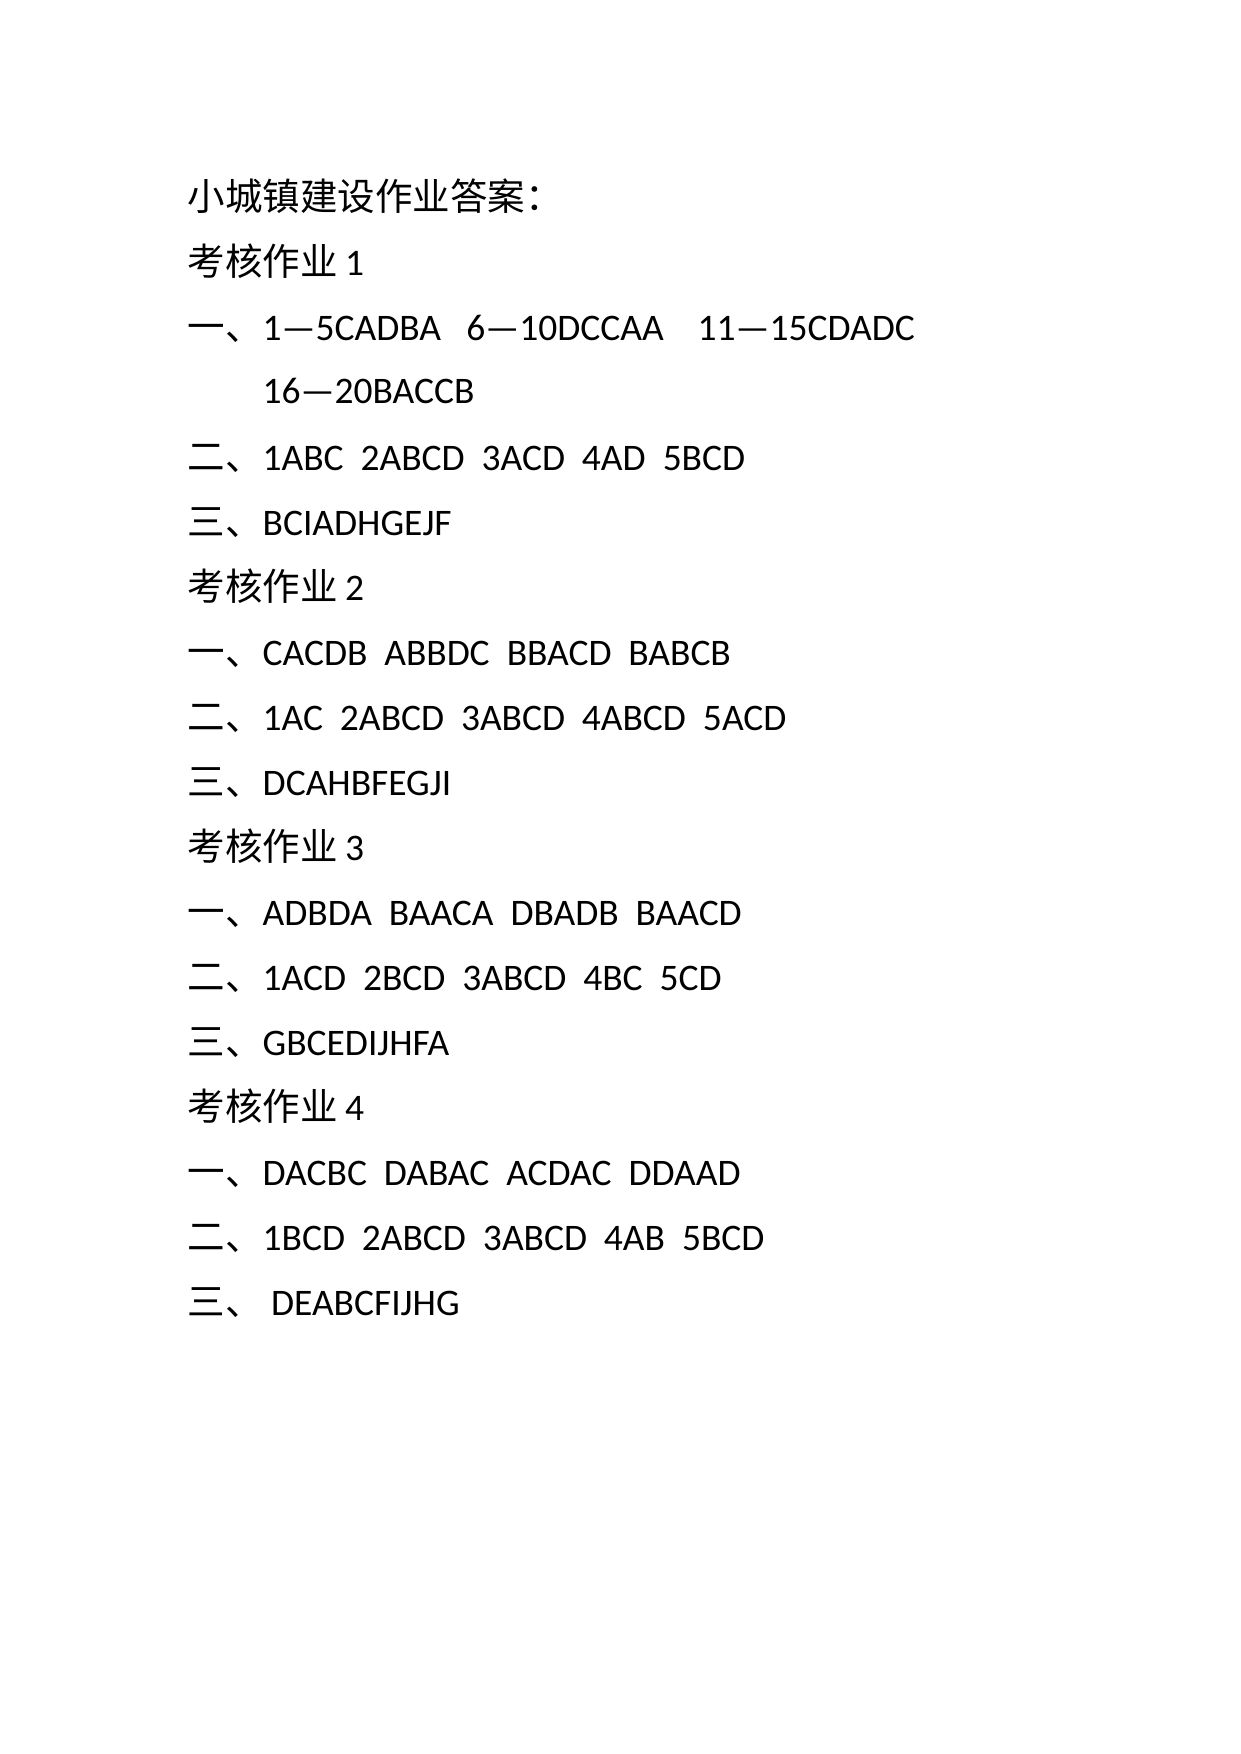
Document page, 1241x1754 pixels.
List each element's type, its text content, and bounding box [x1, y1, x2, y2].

text 三、BCIADHGEJF [187, 487, 1053, 552]
text 一、1—5CADBA 6—10DCCAA 11—15CDADC [187, 292, 1053, 357]
text 16—20BACCB [187, 357, 1053, 422]
text 考核作业3 [187, 812, 1053, 877]
text 二、1ABC 2ABCD 3ACD 4AD 5BCD [187, 422, 1053, 487]
list 1AC 2ABCD 3ABCD 4ABCD 5ACD [187, 682, 1053, 747]
list 1ACD 2BCD 3ABCD 4BC 5CD [187, 942, 1053, 1007]
text 考核作业1 [187, 227, 1053, 292]
list DEABCFIJHG [187, 1267, 1053, 1332]
list ADBDA BAACA DBADB BAACD [187, 877, 1053, 942]
list CACDB ABBDC BBACD BABCB [187, 617, 1053, 682]
list 1BCD 2ABCD 3ABCD 4AB 5BCD [187, 1202, 1053, 1267]
text 考核作业4 [187, 1072, 1053, 1137]
list DCAHBFEGJI [187, 747, 1053, 812]
text 考核作业2 [187, 552, 1053, 617]
text 小城镇建设作业答案： [187, 162, 1053, 227]
list DACBC DABAC ACDAC DDAAD [187, 1137, 1053, 1202]
text 三、GBCEDIJHFA [187, 1007, 1053, 1072]
